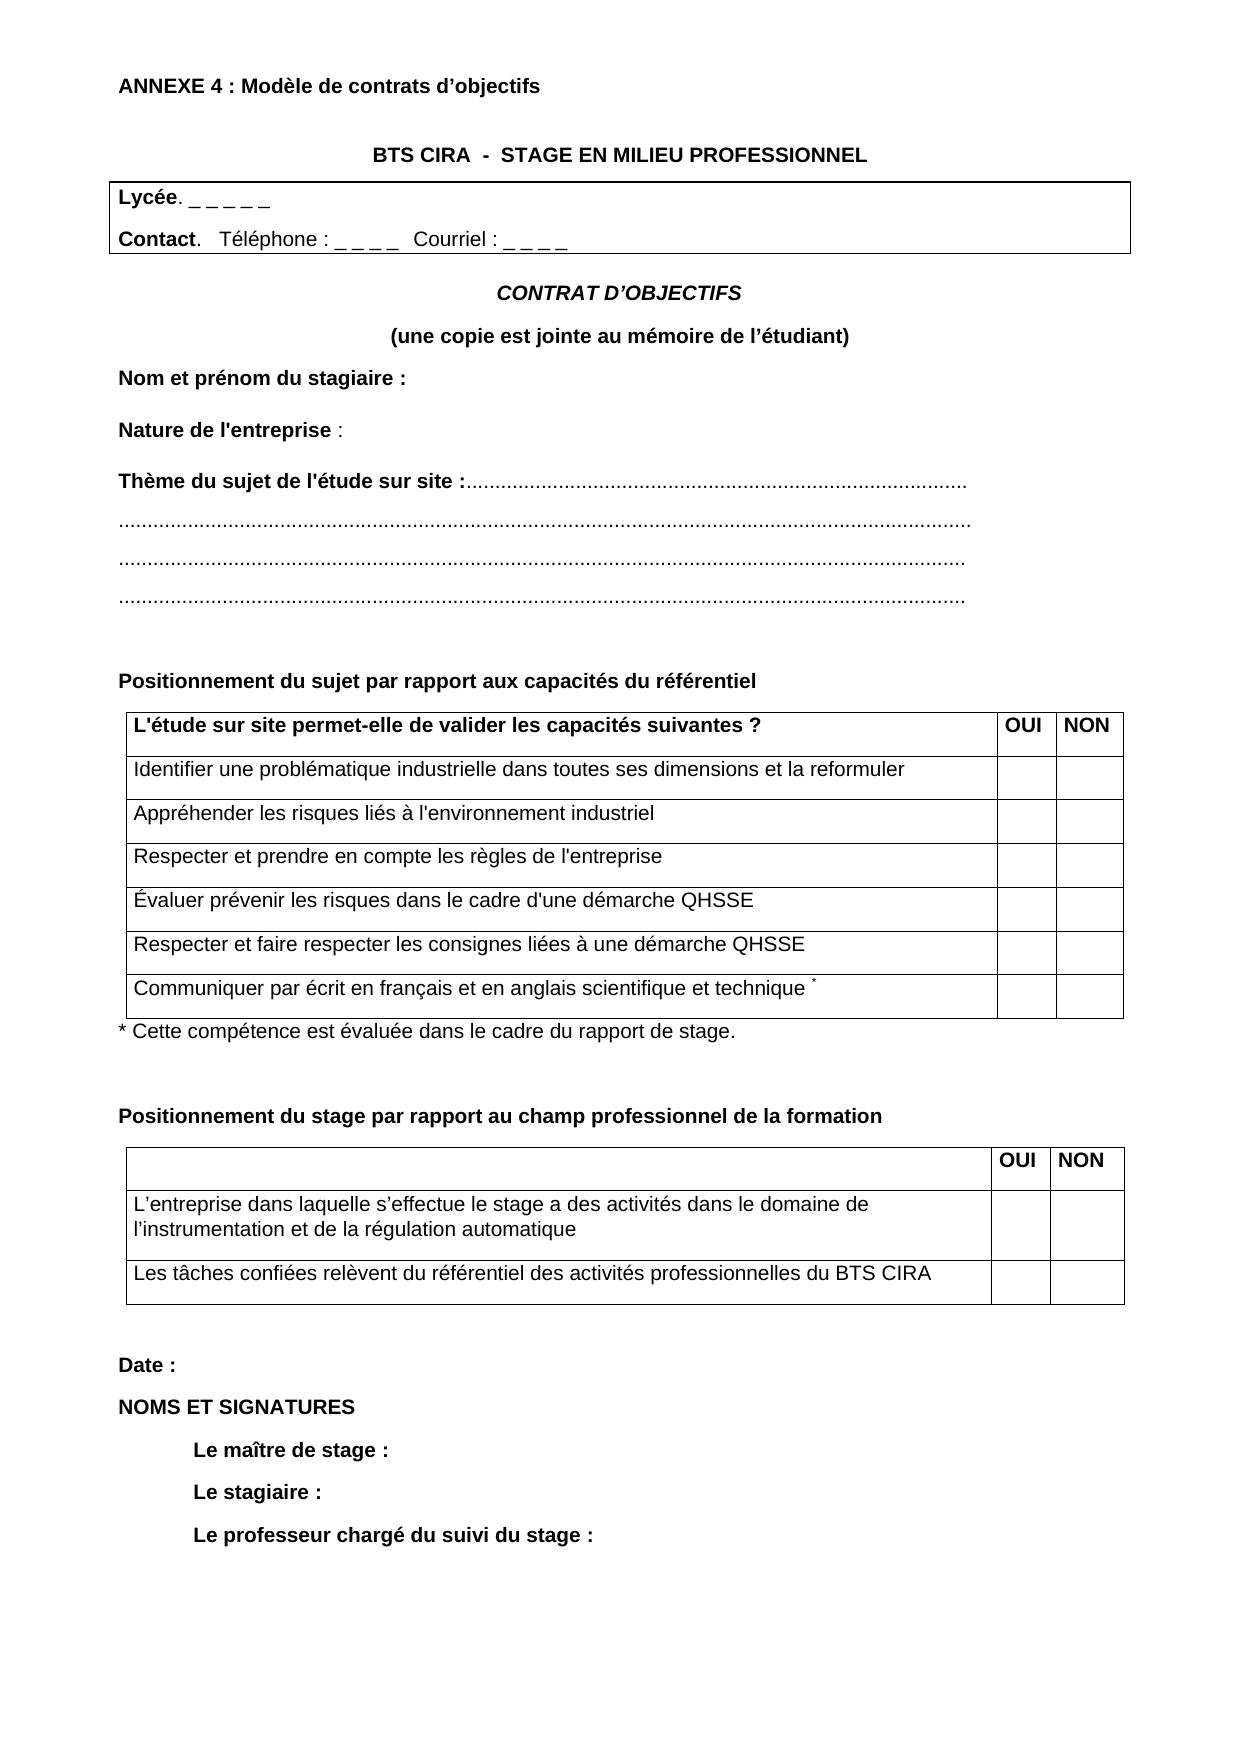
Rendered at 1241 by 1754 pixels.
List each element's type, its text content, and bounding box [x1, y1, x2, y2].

subtitle BTS CIRA - STAGE EN MILIEU PROFESSIONNEL [118, 143, 1122, 167]
table_cell [992, 1261, 1050, 1304]
text Le maître de stage : [193, 1438, 1122, 1462]
table_header [127, 1148, 991, 1190]
table_cell [998, 800, 1056, 843]
table_cell Respecter et faire respecter les consignes liées à une démarche QHSSE [127, 932, 997, 974]
text Positionnement du sujet par rapport aux capacités du référentiel [118, 669, 1122, 693]
text Le stagiaire : [193, 1480, 1122, 1504]
text Positionnement du stage par rapport au champ professionnel de la formation [118, 1104, 1122, 1128]
table_cell [1057, 800, 1123, 843]
text ................................................................................................................................................... [118, 584, 1122, 608]
table_cell Appréhender les risques liés à l'environnement industriel [127, 800, 997, 843]
table_header OUI [998, 713, 1056, 756]
table_cell [998, 975, 1056, 1018]
text Nature de l'entreprise : [118, 418, 1122, 442]
table_header OUI [992, 1148, 1050, 1190]
text Lycée. _ _ _ _ _ [110, 183, 1130, 208]
table_cell [1057, 844, 1123, 887]
text Thème du sujet de l'étude sur site :....................................................................................... [118, 469, 1122, 493]
table_cell [998, 888, 1056, 931]
table_header NON [1057, 713, 1123, 756]
table_cell [1057, 975, 1123, 1018]
text Le professeur chargé du suivi du stage : [193, 1523, 1122, 1547]
table_cell [1057, 932, 1123, 974]
table_cell L’entreprise dans laquelle s’effectue le stage a des activités dans le domaine de l’instrumentation et de la régulation automatique [127, 1191, 991, 1260]
text Contact. Téléphone : _ _ _ _ Courriel : _ _ _ _ [110, 224, 1130, 253]
text .................................................................................................................................................... [118, 508, 1122, 532]
text Nom et prénom du stagiaire : [118, 366, 1122, 390]
table_cell [998, 932, 1056, 974]
table_cell [992, 1191, 1050, 1260]
table_cell Identifier une problématique industrielle dans toutes ses dimensions et la reformuler [127, 757, 997, 799]
table_cell Respecter et prendre en compte les règles de l'entreprise [127, 844, 997, 887]
table_cell [1057, 888, 1123, 931]
table_cell [998, 844, 1056, 887]
table_header NON [1051, 1148, 1124, 1190]
text NOMS ET SIGNATURES [118, 1395, 1122, 1419]
table_cell Les tâches confiées relèvent du référentiel des activités professionnelles du BTS CIRA [127, 1261, 991, 1304]
table_cell [1057, 757, 1123, 799]
table_cell [1051, 1261, 1124, 1304]
table_cell [1051, 1191, 1124, 1260]
table_header L'étude sur site permet-elle de valider les capacités suivantes ? [127, 713, 997, 756]
table_cell Évaluer prévenir les risques dans le cadre d'une démarche QHSSE [127, 888, 997, 931]
text ................................................................................................................................................... [118, 546, 1122, 570]
table_cell [998, 757, 1056, 799]
text (une copie est jointe au mémoire de l’étudiant) [118, 323, 1122, 347]
subtitle CONTRAT D’OBJECTIFS [118, 281, 1122, 305]
text * Cette compétence est évaluée dans le cadre du rapport de stage. [118, 1019, 1122, 1043]
text Date : [118, 1353, 1122, 1377]
table_cell Communiquer par écrit en français et en anglais scientifique et technique * [127, 975, 997, 1018]
